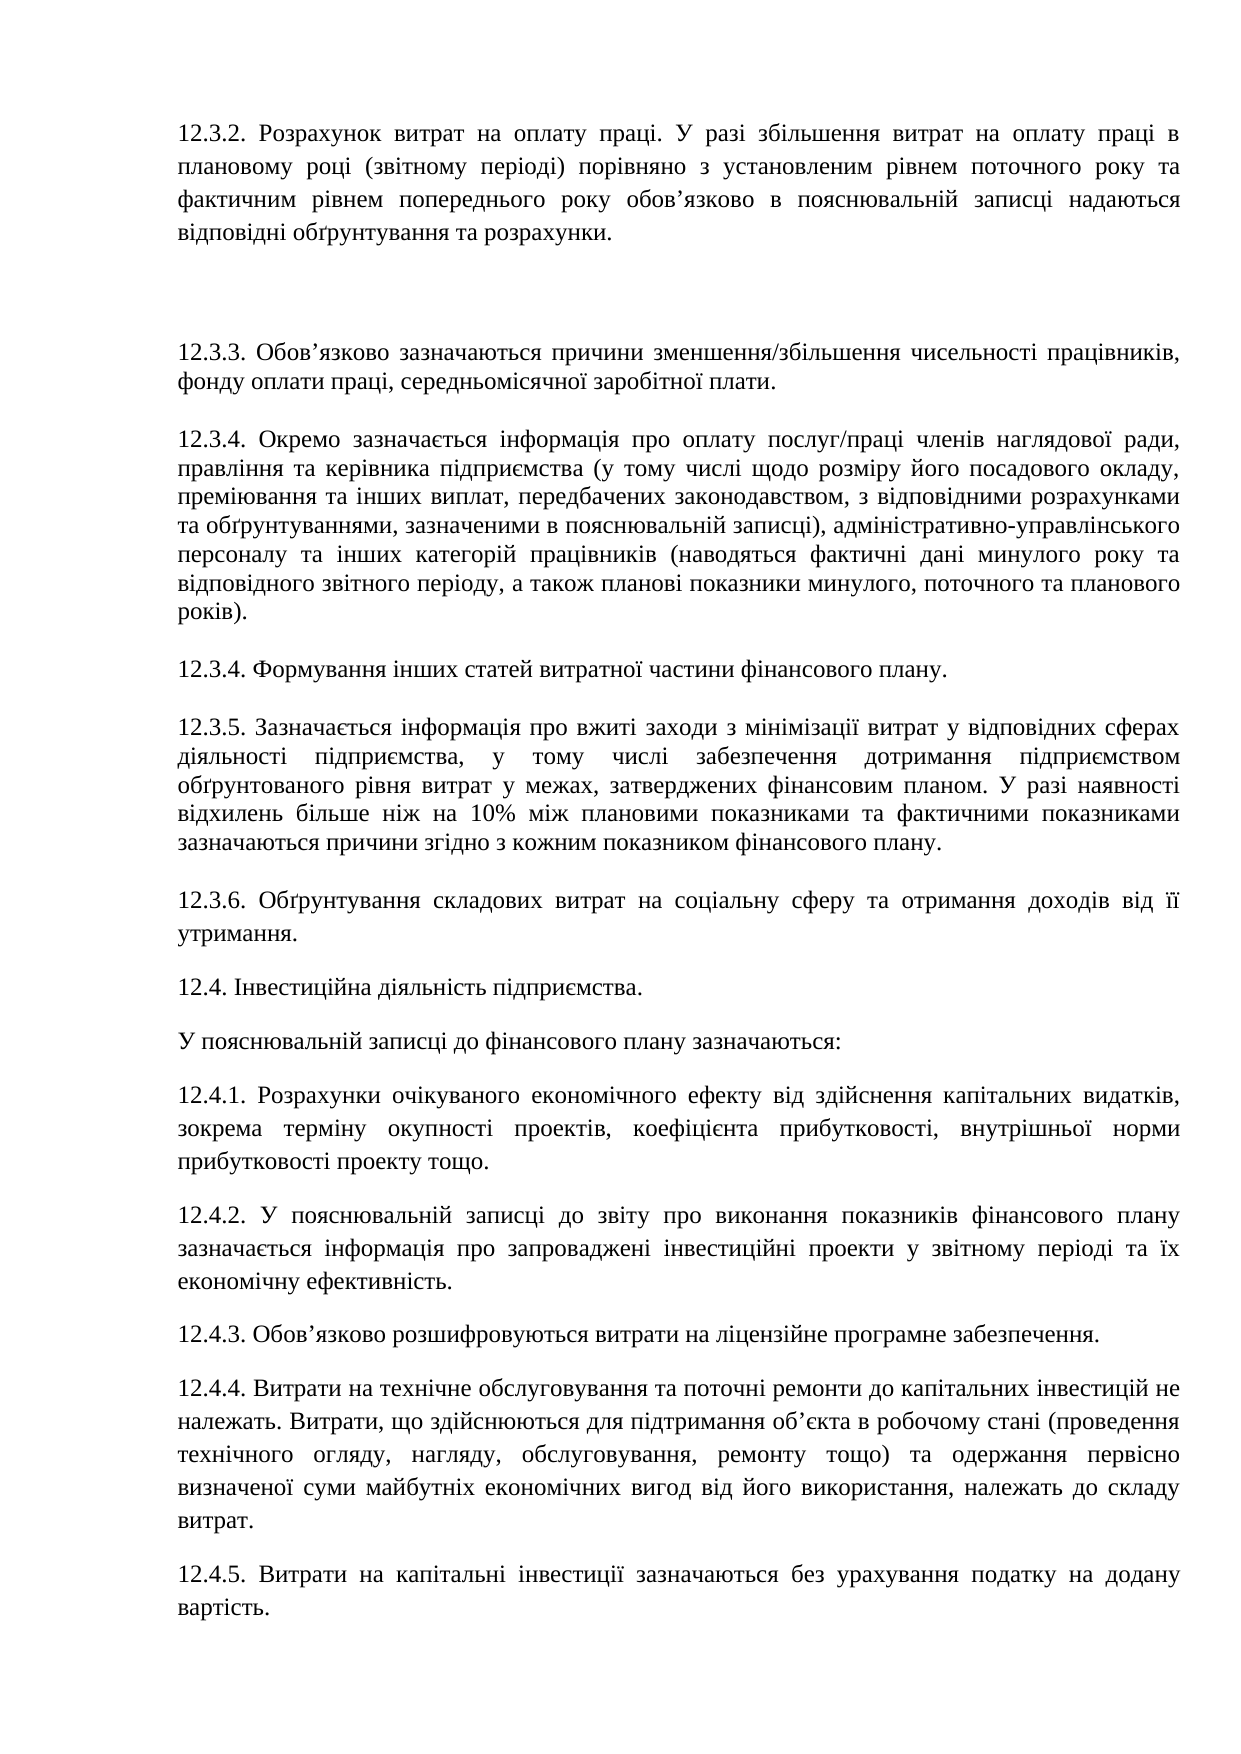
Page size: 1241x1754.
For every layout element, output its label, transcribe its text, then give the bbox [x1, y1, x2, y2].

text 12.4.1. Розрахунки очікуваного економічного ефекту від здійснення капітальних видатків, зокрема терміну окупності проектів, коефіцієнта прибутковості, внутрішньої норми прибутковості проекту тощо. [177, 1080, 1181, 1174]
text 12.3.6. Обґрунтування складових витрат на соціальну сферу та отримання доходів від її утримання. [177, 885, 1181, 947]
text 12.3.5. Зазначається інформація про вжиті заходи з мінімізації витрат у відповідних сферах діяльності підприємства, у тому числі забезпечення дотримання підприємством обґрунтованого рівня витрат у межах, затверджених фінансовим планом. У разі наявності відхилень більше ніж на 10% між плановими показниками та фактичними показниками зазначаються причини згідно з кожним показником фінансового плану. [177, 712, 1181, 856]
text 12.4. Інвестиційна діяльність підприємства. [177, 972, 1181, 1001]
text 12.4.4. Витрати на технічне обслуговування та поточні ремонти до капітальних інвестицій не належать. Витрати, що здійснюються для підтримання об’єкта в робочому стані (проведення технічного огляду, нагляду, обслуговування, ремонту тощо) та одержання первісно визначеної суми майбутніх економічних вигод від його використання, належать до складу витрат. [177, 1373, 1181, 1534]
text 12.3.3. Обов’язково зазначаються причини зменшення/збільшення чисельності працівників, фонду оплати праці, середньомісячної заробітної плати. [177, 337, 1181, 395]
text У пояснювальній записці до фінансового плану зазначаються: [177, 1026, 1181, 1055]
text 12.3.2. Розрахунок витрат на оплату праці. У разі збільшення витрат на оплату праці в плановому році (звітному періоді) порівняно з установленим рівнем поточного року та фактичним рівнем попереднього року обов’язково в пояснювальній записці надаються відповідні обґрунтування та розрахунки. [177, 118, 1181, 246]
text 12.4.5. Витрати на капітальні інвестиції зазначаються без урахування податку на додану вартість. [177, 1559, 1181, 1621]
text 12.3.4. Формування інших статей витратної частини фінансового плану. [177, 654, 1181, 683]
text 12.4.3. Обов’язково розшифровуються витрати на ліцензійне програмне забезпечення. [177, 1319, 1181, 1348]
text 12.4.2. У пояснювальній записці до звіту про виконання показників фінансового плану зазначається інформація про запроваджені інвестиційні проекти у звітному періоді та їх економічну ефективність. [177, 1200, 1181, 1294]
text 12.3.4. Окремо зазначається інформація про оплату послуг/праці членів наглядової ради, правління та керівника підприємства (у тому числі щодо розміру його посадового окладу, преміювання та інших виплат, передбачених законодавством, з відповідними розрахунками та обґрунтуваннями, зазначеними в пояснювальній записці), адміністративно-управлінського персоналу та інших категорій працівників (наводяться фактичні дані минулого року та відповідного звітного періоду, а також планові показники минулого, поточного та планового років). [177, 424, 1181, 625]
